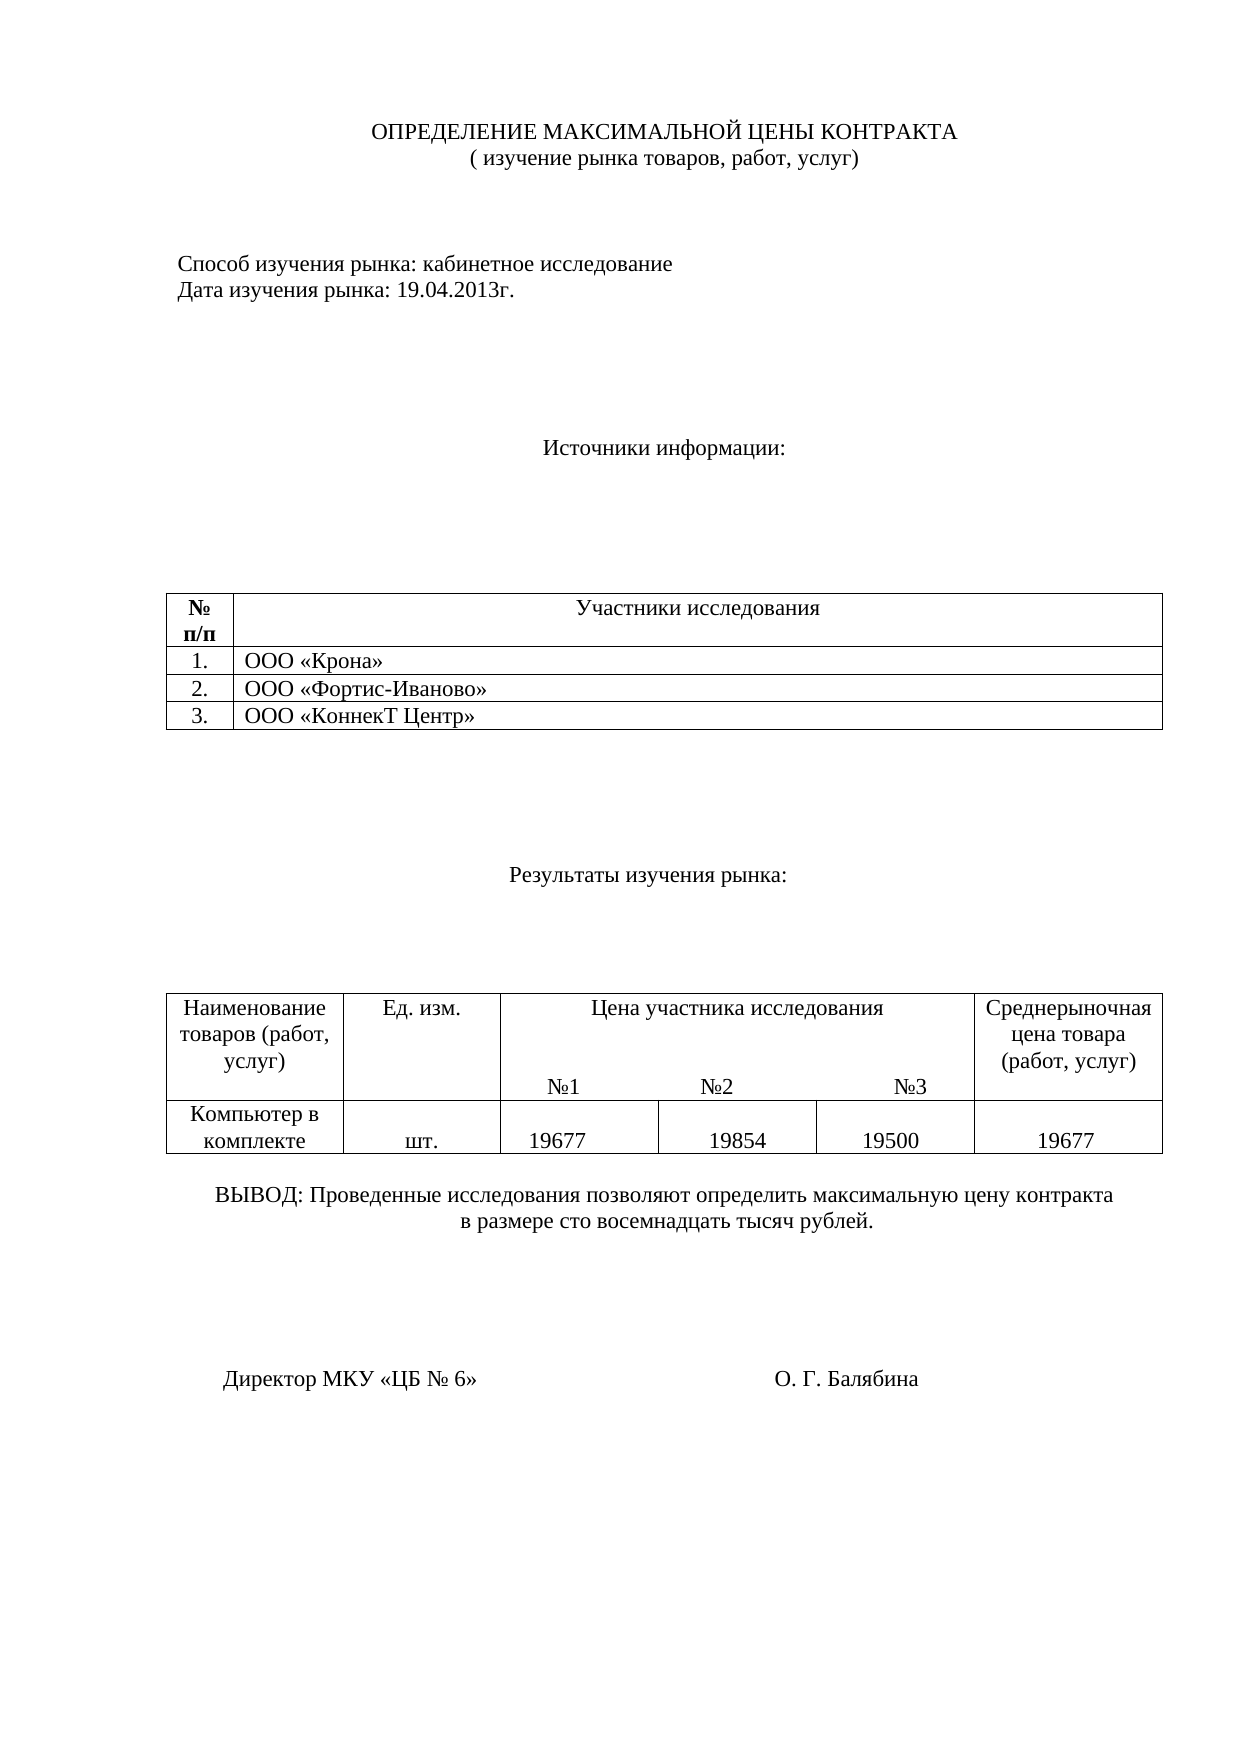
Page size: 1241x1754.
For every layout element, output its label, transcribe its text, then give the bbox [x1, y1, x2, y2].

text в размере сто восемнадцать тысяч рублей. [177, 1207, 1152, 1233]
table_cell ООО «Крона» [234, 647, 1162, 674]
table_header № п/п [167, 594, 233, 646]
text Дата изучения рынка: 19.04.2013г. [177, 276, 1152, 303]
table_cell ООО «Фортис-Иваново» [234, 675, 1162, 701]
text Способ изучения рынка: кабинетное исследование [177, 250, 1152, 276]
text Источники информации: [177, 434, 1152, 461]
table_cell 3. [167, 702, 233, 728]
table_cell Компьютер в комплекте [167, 1101, 343, 1153]
table_cell 19677 [501, 1101, 658, 1153]
text ВЫВОД: Проведенные исследования позволяют определить максимальную цену контракта [177, 1181, 1152, 1207]
text Директор МКУ «ЦБ № 6» О. Г. Балябина [177, 1365, 1152, 1391]
table_header Среднерыночная цена товара (работ, услуг) [975, 994, 1162, 1099]
table_header Наименование товаров (работ, услуг) [167, 994, 343, 1099]
table_header Участники исследования [234, 594, 1162, 646]
table_cell 19500 [817, 1101, 974, 1153]
table_cell ООО «КоннекТ Центр» [234, 702, 1162, 728]
text ОПРЕДЕЛЕНИЕ МАКСИМАЛЬНОЙ ЦЕНЫ КОНТРАКТА [177, 118, 1152, 144]
table_cell 19677 [975, 1101, 1162, 1153]
text ( изучение рынка товаров, работ, услуг) [177, 144, 1152, 171]
table_cell 2. [167, 675, 233, 701]
text Результаты изучения рынка: [177, 861, 1152, 888]
table_cell 1. [167, 647, 233, 674]
table_cell 19854 [659, 1101, 816, 1153]
table_header Цена участника исследования №1 №2 №3 [501, 994, 974, 1099]
table_header Ед. изм. [344, 994, 500, 1099]
table_cell шт. [344, 1101, 500, 1153]
